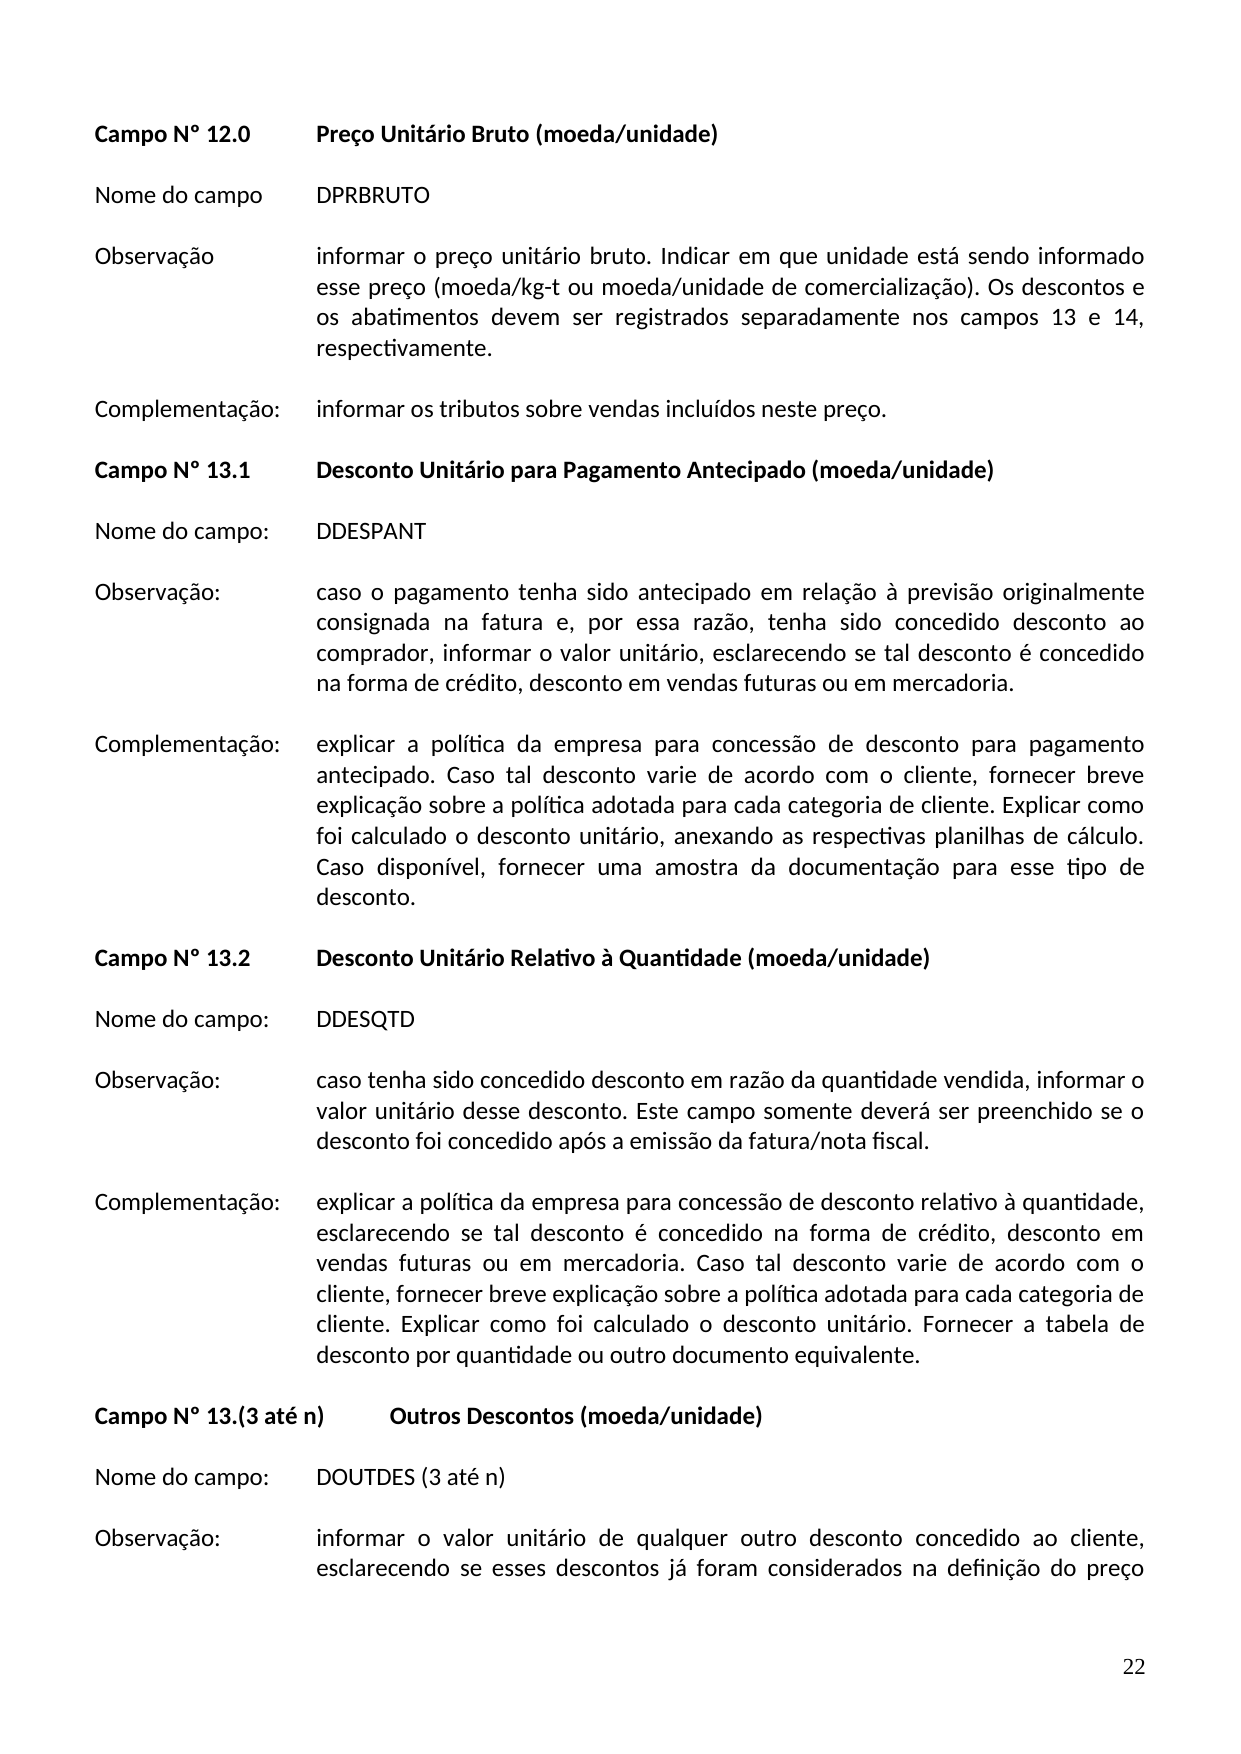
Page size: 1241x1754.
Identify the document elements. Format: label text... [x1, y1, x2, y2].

text Complementação: explicar a política da empresa para concessão de desconto relativo à quantidade, esclarecendo se tal desconto é concedido na forma de crédito, desconto em vendas futuras ou em mercadoria. Caso tal desconto varie de acordo com o cliente, fornecer breve explicação sobre a política adotada para cada categoria de cliente. Explicar como foi calculado o desconto unitário. Fornecer a tabela de desconto por quantidade ou outro documento equivalente. [94, 1186, 1146, 1369]
text Nome do campo: DDESPANT [94, 515, 1146, 545]
text Nome do campo: DDESQTD [94, 1003, 1146, 1034]
text Nome do campo: DOUTDES (3 até n) [94, 1461, 1146, 1492]
text Observação: caso o pagamento tenha sido antecipado em relação à previsão originalmente consignada na fatura e, por essa razão, tenha sido concedido desconto ao comprador, informar o valor unitário, esclarecendo se tal desconto é concedido na forma de crédito, desconto em vendas futuras ou em mercadoria. [94, 576, 1146, 698]
text Campo Nº 13.(3 até n) Outros Descontos (moeda/unidade) [94, 1400, 1146, 1431]
text Campo Nº 12.0 Preço Unitário Bruto (moeda/unidade) [94, 118, 1146, 149]
text Complementação: informar os tributos sobre vendas incluídos neste preço. [94, 393, 1146, 423]
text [94, 1522, 1146, 1583]
text Complementação: explicar a política da empresa para concessão de desconto para pagamento antecipado. Caso tal desconto varie de acordo com o cliente, fornecer breve explicação sobre a política adotada para cada categoria de cliente. Explicar como foi calculado o desconto unitário, anexando as respectivas planilhas de cálculo. Caso disponível, fornecer uma amostra da documentação para esse tipo de desconto. [94, 728, 1146, 912]
text Observação informar o preço unitário bruto. Indicar em que unidade está sendo informado esse preço (moeda/kg-t ou moeda/unidade de comercialização). Os descontos e os abatimentos devem ser registrados separadamente nos campos 13 e 14, respectivamente. [94, 240, 1146, 362]
text Nome do campo DPRBRUTO [94, 179, 1146, 210]
text Campo Nº 13.2 Desconto Unitário Relativo à Quantidade (moeda/unidade) [94, 942, 1146, 973]
text Campo Nº 13.1 Desconto Unitário para Pagamento Antecipado (moeda/unidade) [94, 454, 1146, 484]
text Observação: caso tenha sido concedido desconto em razão da quantidade vendida, informar o valor unitário desse desconto. Este campo somente deverá ser preenchido se o desconto foi concedido após a emissão da fatura/nota fiscal. [94, 1064, 1146, 1156]
